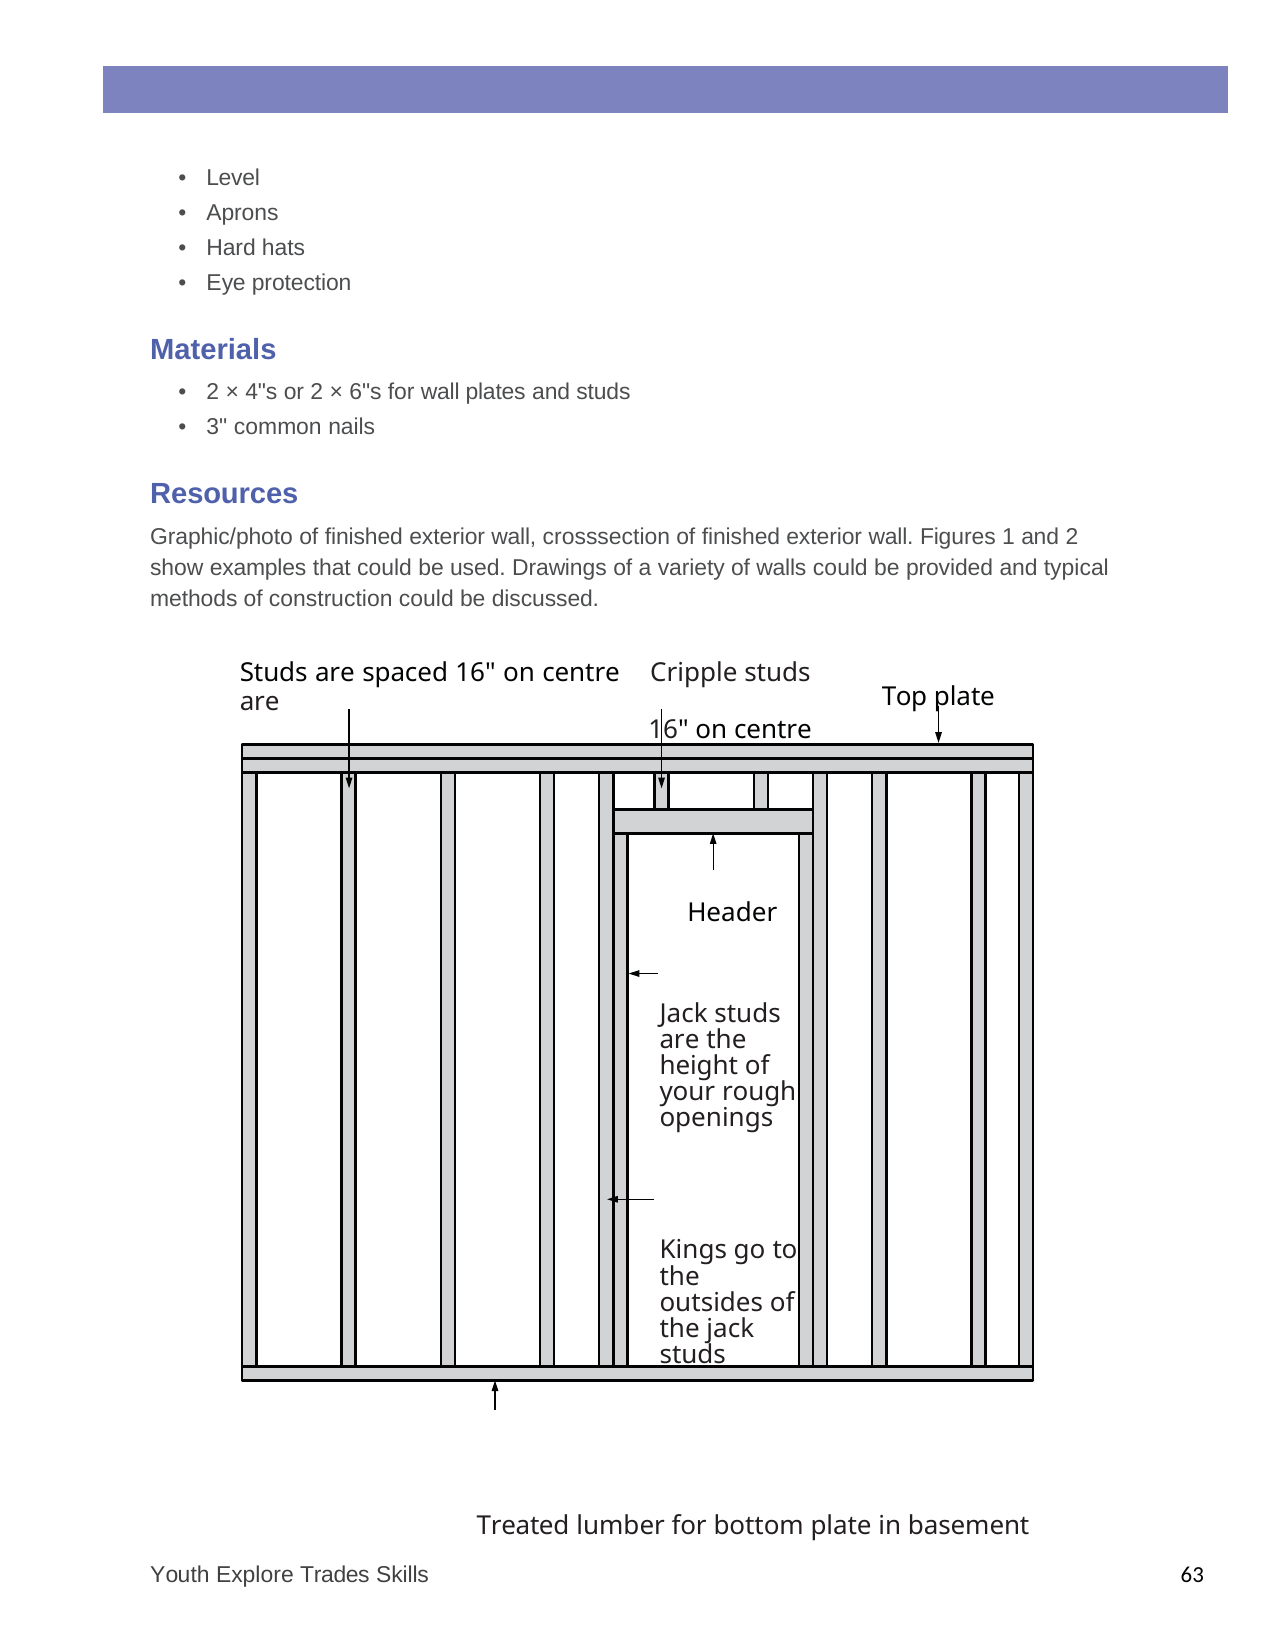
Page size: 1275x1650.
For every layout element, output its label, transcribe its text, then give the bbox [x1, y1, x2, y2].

subtitle Resources [150, 476, 1239, 510]
text Jack studs are the height of your rough openings [659, 1002, 801, 1132]
text Treated lumber for bottom plate in basement [476, 1507, 1239, 1542]
text 16" on centre [92, 716, 811, 744]
subtitle Materials [150, 332, 1239, 365]
text Graphic/photo of finished exterior wall, crosssection of finished exterior wall. Figures 1 and 2 show examples that could be used. Drawings of a variety of walls could be provided and typical methods of construction could be discussed. [150, 523, 1115, 611]
subtitle Studs are spaced 16" on centre Cripple studs are [239, 658, 832, 716]
list Eye protection [178, 269, 1239, 295]
list Level [178, 164, 1239, 190]
text Kings go to the outsides of the jack studs [659, 1238, 801, 1368]
text Header [659, 893, 1239, 929]
list Hard hats [178, 234, 1239, 260]
text Top plate [882, 677, 1239, 713]
list 3" common nails [178, 413, 1239, 439]
list Aprons [178, 199, 1239, 225]
list 2 × 4"s or 2 × 6"s for wall plates and studs [178, 378, 1239, 404]
